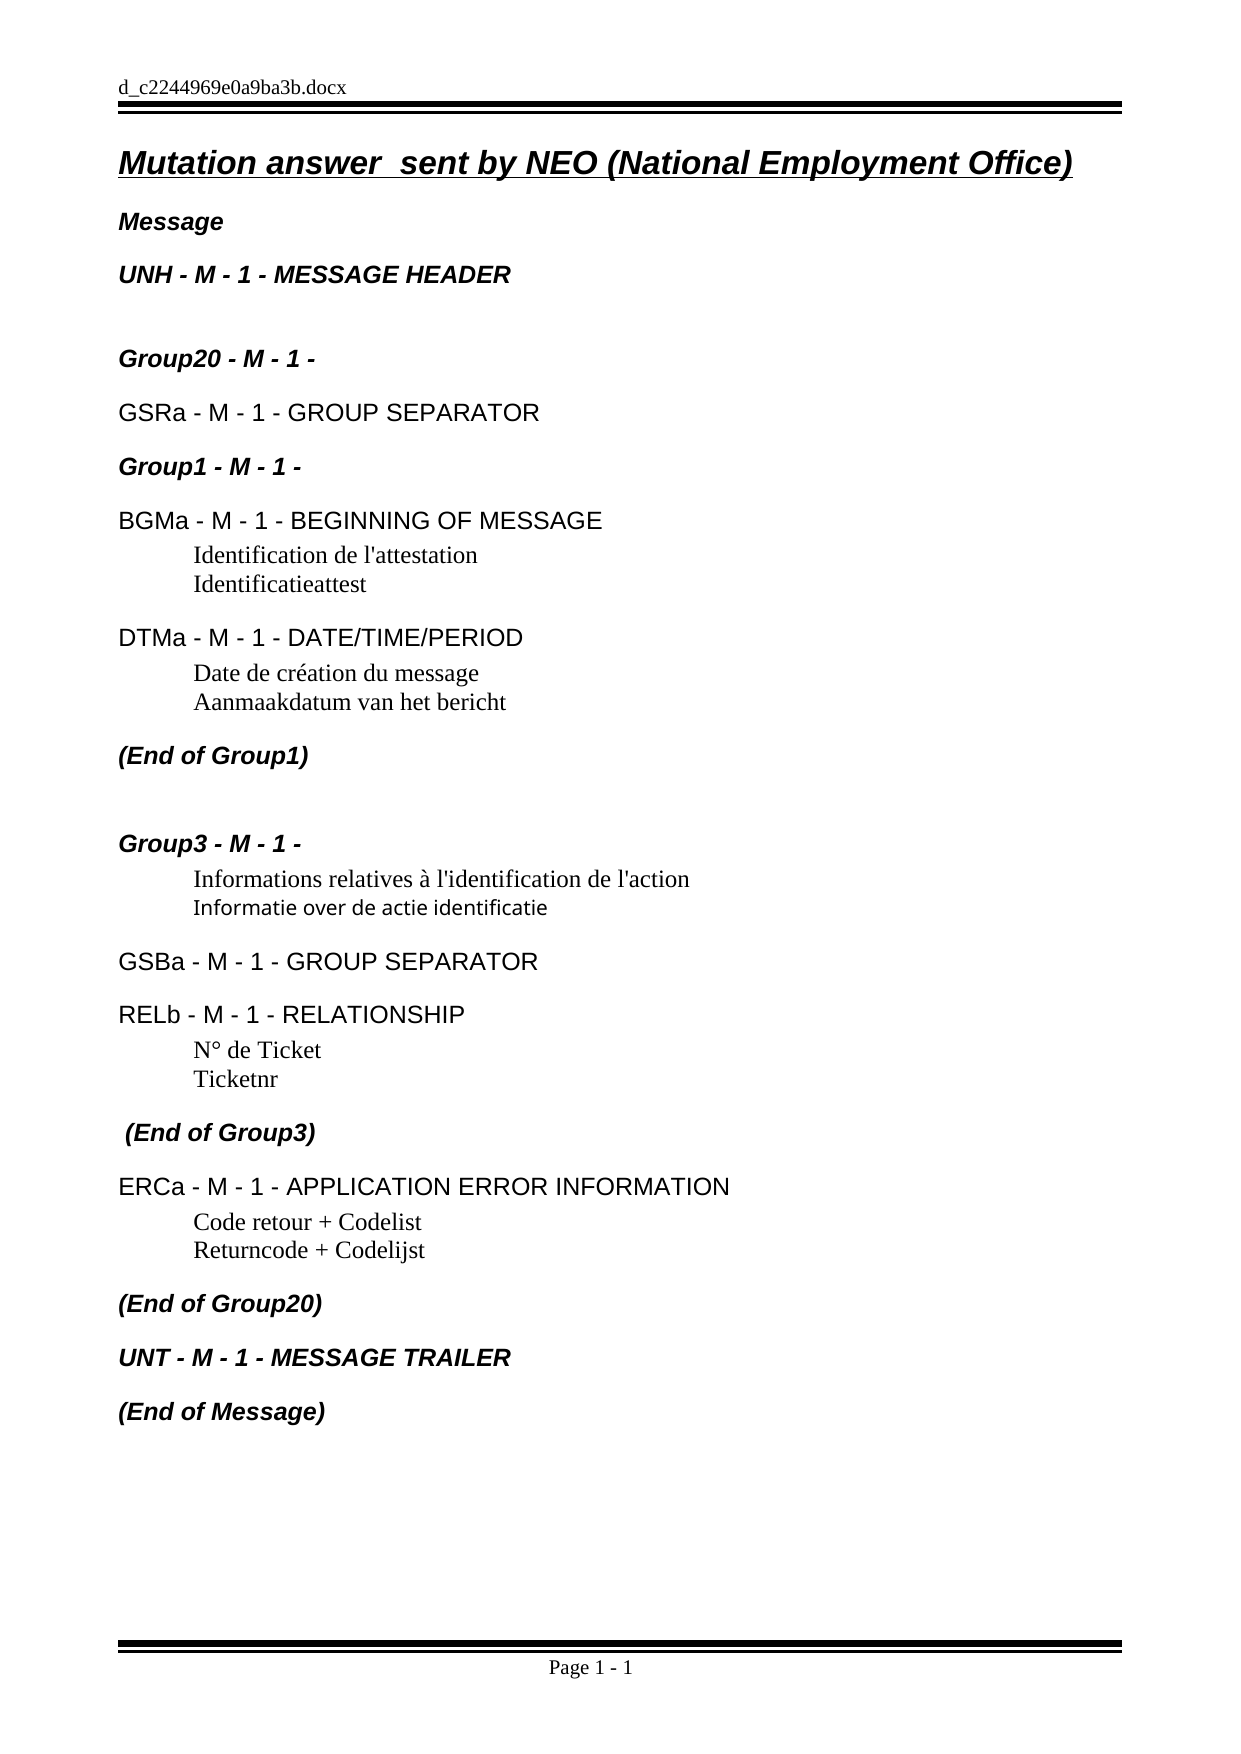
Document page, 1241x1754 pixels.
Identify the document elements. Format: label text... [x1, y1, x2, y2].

subtitle GSBa - M - 1 - GROUP SEPARATOR [118, 947, 1122, 975]
subtitle Mutation answer sent by NEO (National Employment Office) [118, 143, 1122, 182]
subtitle Group20 - M - 1 - [118, 344, 1122, 373]
subtitle GSRa - M - 1 - GROUP SEPARATOR [118, 398, 1122, 427]
subtitle Message [118, 207, 1122, 235]
text Identificatieattest [118, 569, 1122, 598]
text Ticketnr [118, 1064, 1122, 1093]
subtitle ERCa - M - 1 - APPLICATION ERROR INFORMATION [118, 1172, 1122, 1200]
text Aanmaakdatum van het bericht [118, 687, 1122, 716]
text Code retour + Codelist [118, 1207, 1122, 1235]
subtitle Group1 - M - 1 - [118, 452, 1122, 481]
subtitle BGMa - M - 1 - BEGINNING OF MESSAGE [118, 506, 1122, 534]
subtitle (End of Message) [118, 1397, 1122, 1425]
subtitle (End of Group20) [118, 1289, 1122, 1318]
subtitle (End of Group3) [118, 1118, 1122, 1147]
text Informations relatives à l'identification de l'action [118, 864, 1122, 893]
subtitle (End of Group1) [118, 741, 1122, 769]
text Identification de l'attestation [118, 541, 1122, 569]
subtitle UNT - M - 1 - MESSAGE TRAILER [118, 1343, 1122, 1372]
subtitle RELb - M - 1 - RELATIONSHIP [118, 1000, 1122, 1029]
text Date de création du message [118, 658, 1122, 687]
text N° de Ticket [118, 1035, 1122, 1064]
text Returncode + Codelijst [118, 1235, 1122, 1264]
subtitle UNH - M - 1 - MESSAGE HEADER [118, 260, 1122, 289]
subtitle DTMa - M - 1 - DATE/TIME/PERIOD [118, 623, 1122, 652]
subtitle Group3 - M - 1 - [118, 829, 1122, 858]
text Informatie over de actie identificatie [118, 893, 1122, 922]
